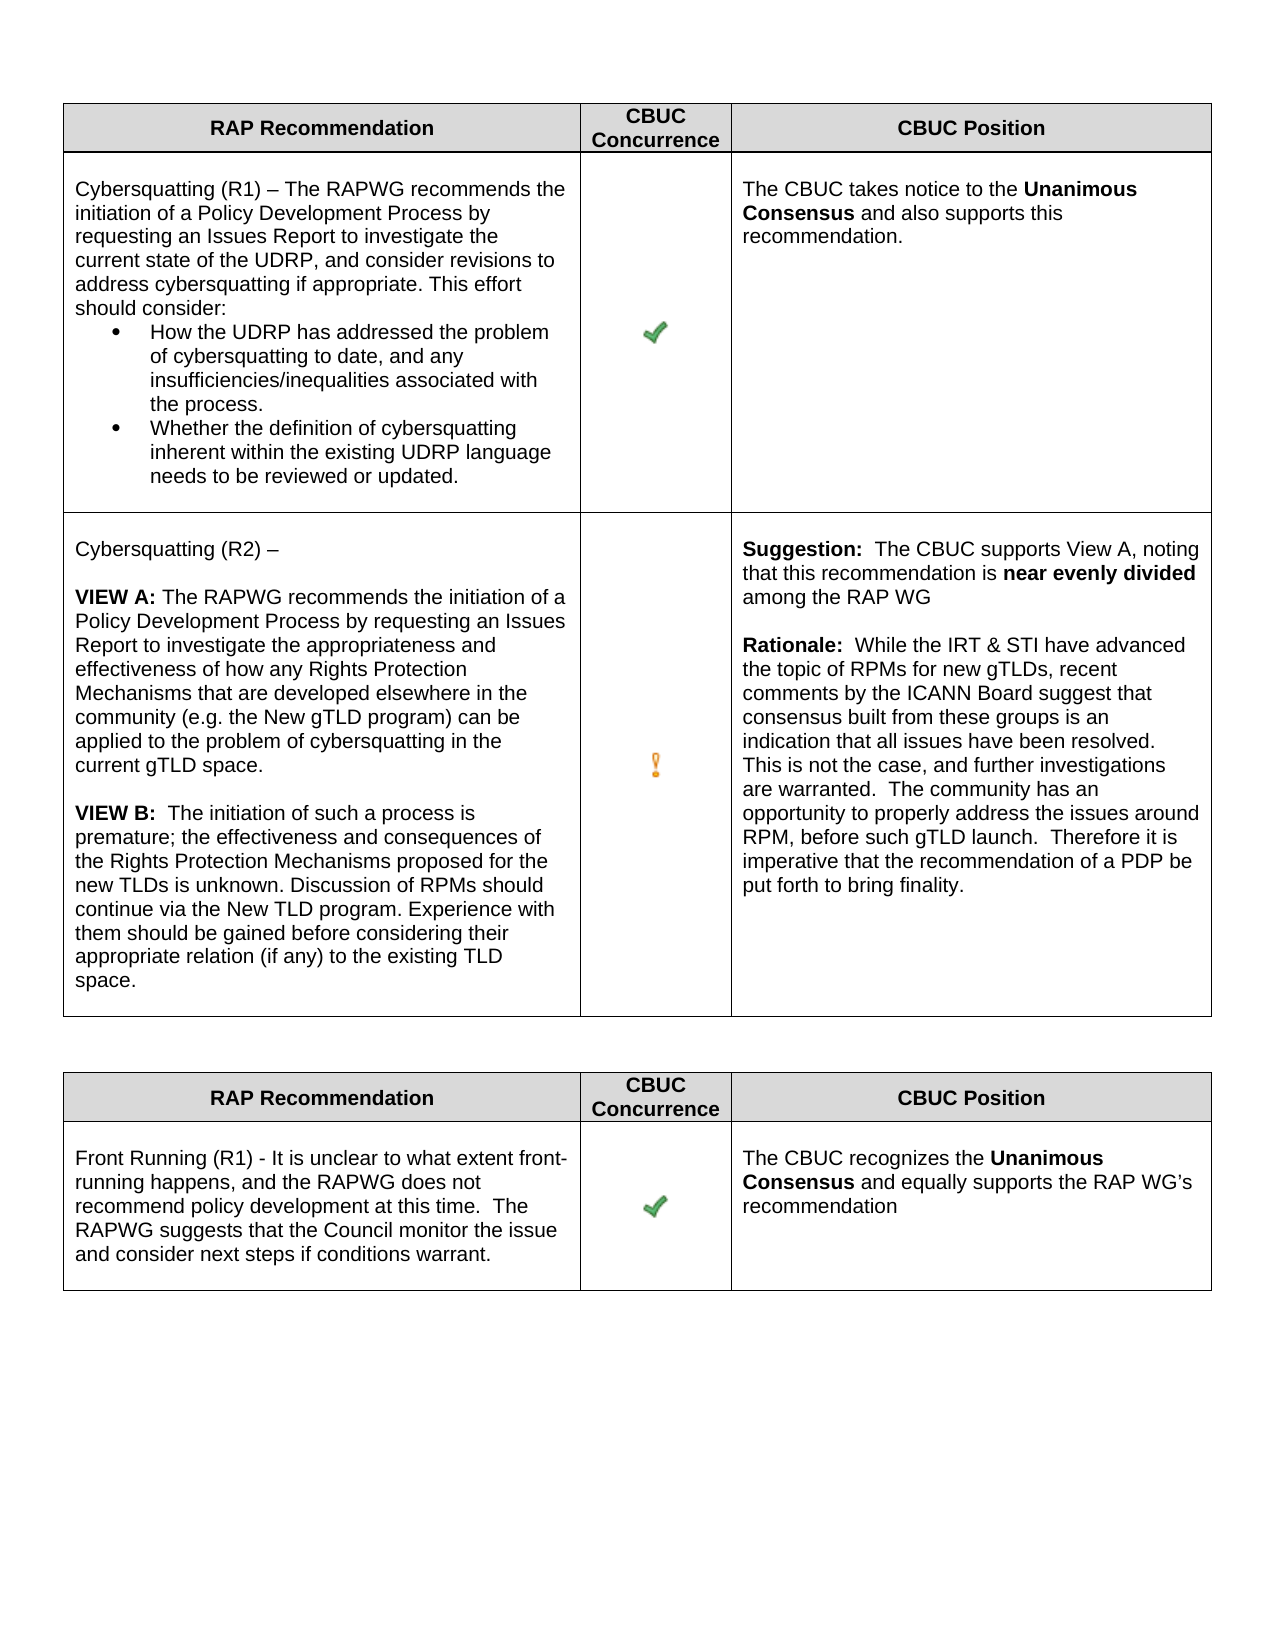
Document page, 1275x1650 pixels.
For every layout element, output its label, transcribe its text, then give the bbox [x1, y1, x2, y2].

table_cell Suggestion: The CBUC supports View A, noting that this recommendation is near evenly divided among the RAP WG Rationale: While the IRT & STI have advanced the topic of RPMs for new gTLDs, recent comments by the ICANN Board suggest that consensus built from these groups is an indication that all issues have been resolved. This is not the case, and further investigations are warranted. The community has an opportunity to properly address the issues around RPM, before such gTLD launch. Therefore it is imperative that the recommendation of a PDP be put forth to bring finality. [732, 513, 1211, 1016]
picture [639, 1191, 673, 1221]
table_cell The CBUC takes notice to the Unanimous Consensus and also supports this recommendation. [732, 153, 1211, 512]
picture [639, 317, 673, 347]
table_header CBUC Concurrence [581, 104, 731, 151]
table_header RAP Recommendation [64, 104, 580, 151]
picture [640, 750, 672, 779]
table_cell Cybersquatting (R2) – VIEW A: The RAPWG recommends the initiation of a Policy Development Process by requesting an Issues Report to investigate the appropriateness and effectiveness of how any Rights Protection Mechanisms that are developed elsewhere in the community (e.g. the New gTLD program) can be applied to the problem of cybersquatting in the current gTLD space. VIEW B: The initiation of such a process is premature; the effectiveness and consequences of the Rights Protection Mechanisms proposed for the new TLDs is unknown. Discussion of RPMs should continue via the New TLD program. Experience with them should be gained before considering their appropriate relation (if any) to the existing TLD space. [64, 513, 580, 1016]
table_header CBUC Concurrence [581, 1073, 731, 1121]
table_cell [581, 513, 731, 1016]
table_cell The CBUC recognizes the Unanimous Consensus and equally supports the RAP WG’s recommendation [732, 1122, 1211, 1290]
table_cell Front Running (R1) - It is unclear to what extent front-running happens, and the RAPWG does not recommend policy development at this time. The RAPWG suggests that the Council monitor the issue and consider next steps if conditions warrant. [64, 1122, 580, 1290]
table_header CBUC Position [732, 104, 1211, 151]
table_header CBUC Position [732, 1073, 1211, 1121]
table_header RAP Recommendation [64, 1073, 580, 1121]
table_cell Cybersquatting (R1) – The RAPWG recommends the initiation of a Policy Development Process by requesting an Issues Report to investigate the current state of the UDRP, and consider revisions to address cybersquatting if appropriate. This effort should consider: How the UDRP has addressed the problem of cybersquatting to date, and any insufficiencies/inequalities associated with the process. Whether the definition of cybersquatting inherent within the existing UDRP language needs to be reviewed or updated. [64, 153, 580, 512]
table_cell [581, 153, 731, 512]
table_cell [581, 1122, 731, 1290]
